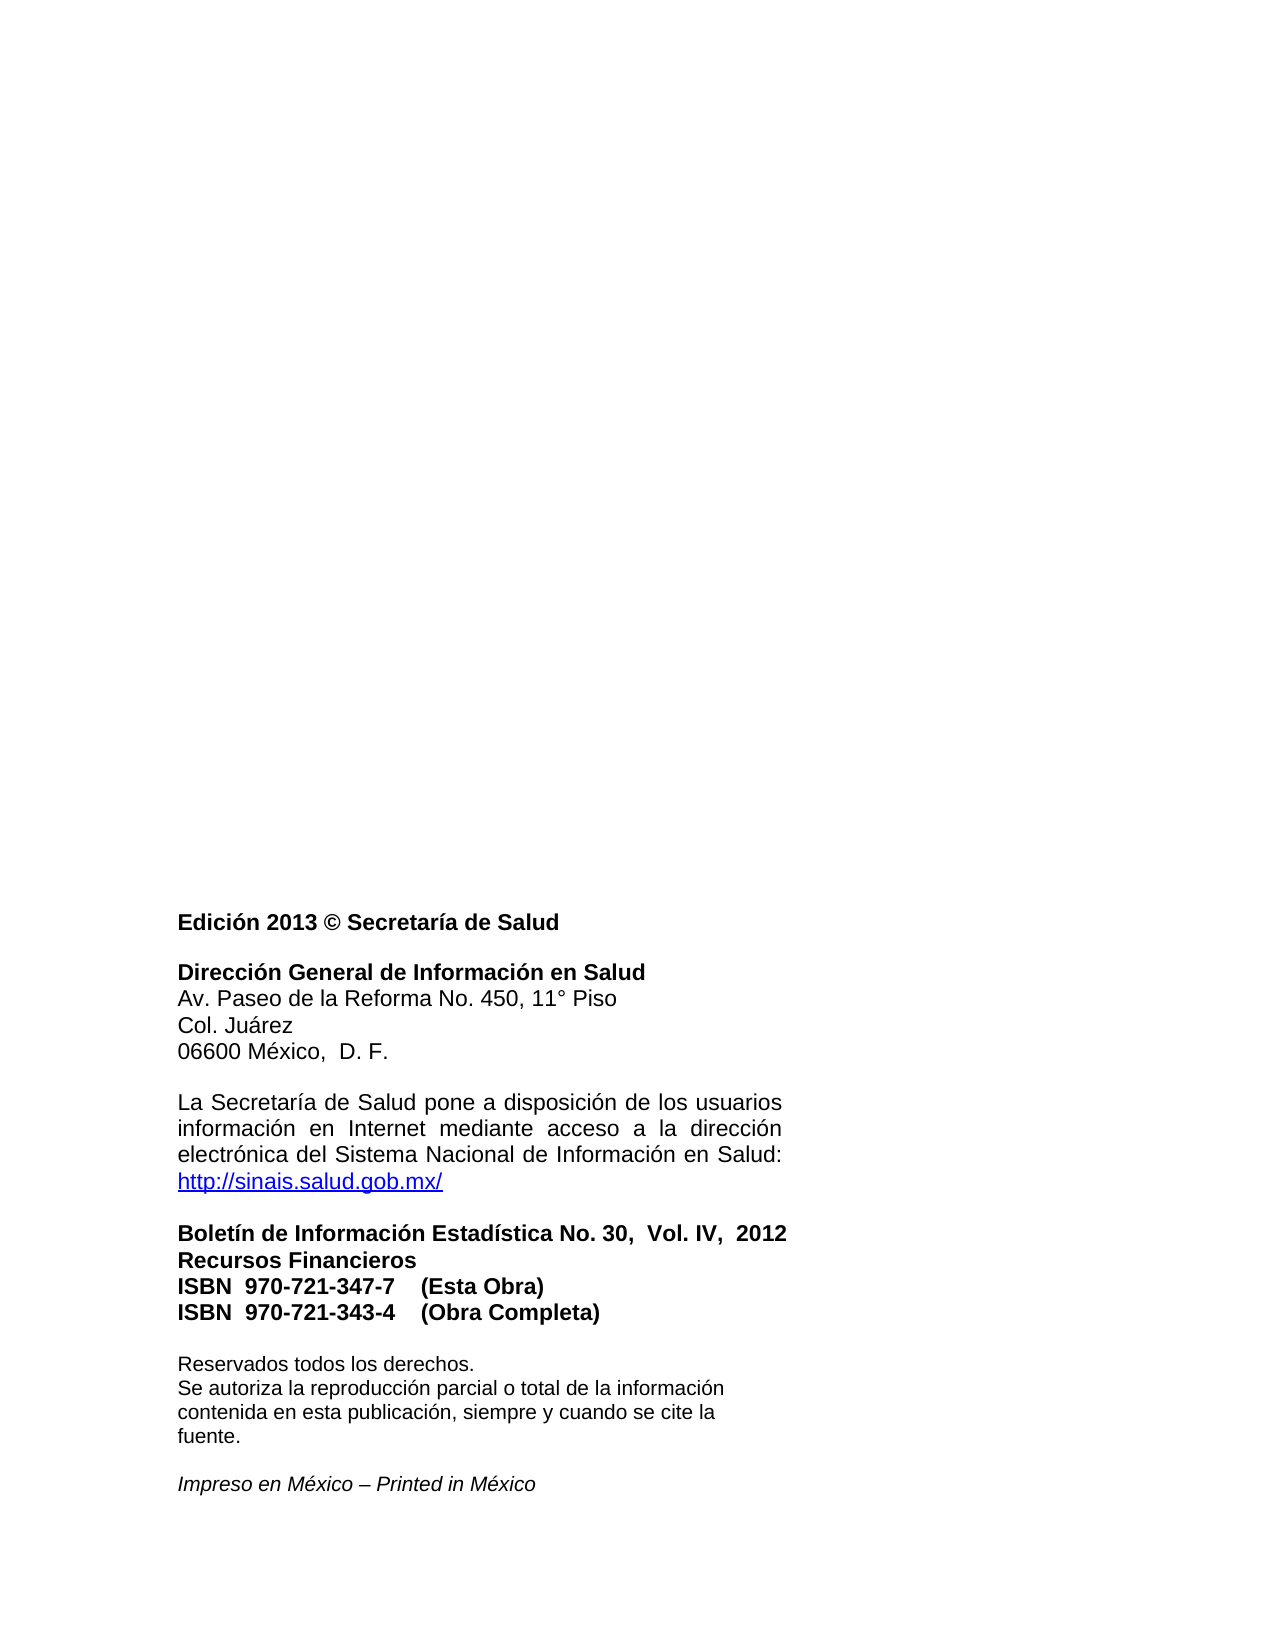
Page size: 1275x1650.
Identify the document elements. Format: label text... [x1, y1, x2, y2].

text Impreso en México – Printed in México [177, 1472, 783, 1496]
text ISBN 970-721-347-7 (Esta Obra) [177, 1273, 783, 1299]
text Reservados todos los derechos. [177, 1352, 753, 1376]
text Dirección General de Información en Salud [177, 959, 783, 985]
text Col. Juárez [177, 1012, 783, 1038]
text Se autoriza la reproducción parcial o total de la información contenida en esta publicación, siempre y cuando se cite la fuente. [177, 1376, 753, 1448]
text Av. Paseo de 450, 11° Piso [177, 985, 783, 1012]
text Edición 2013 © Secretaría de Salud [177, 909, 783, 935]
text ISBN 970-721-343-4 (Obra Completa) [177, 1299, 783, 1326]
text de Salud pone a disposición de los usuarios información en Internet mediante acceso a la dirección electrónica del Sistema Nacional de Información en Salud: http://sinais.salud.gob.mx/ [177, 1088, 783, 1194]
text Boletín de Información Estadística No. 30, Vol. IV, 2012 [177, 1220, 797, 1247]
text Recursos Financieros [177, 1247, 797, 1273]
text 06600 México, D. F. [177, 1038, 783, 1088]
